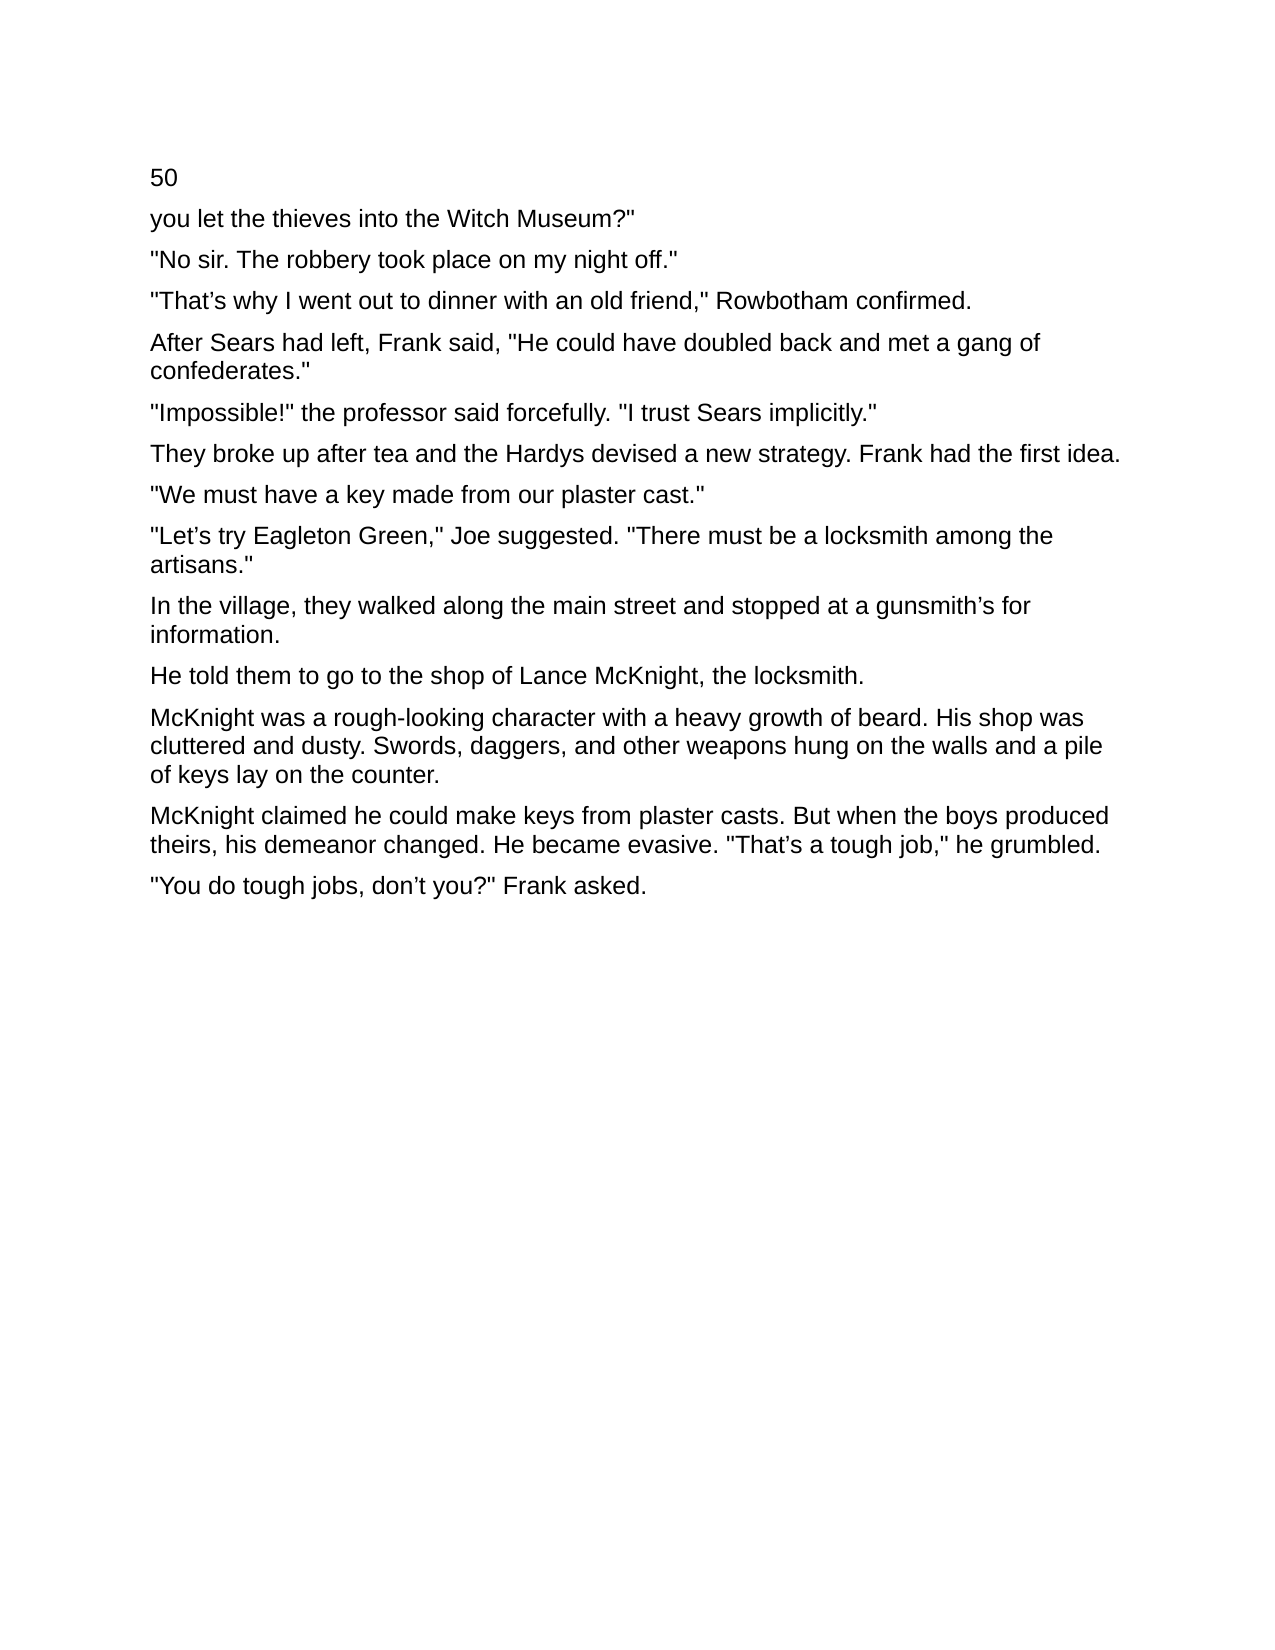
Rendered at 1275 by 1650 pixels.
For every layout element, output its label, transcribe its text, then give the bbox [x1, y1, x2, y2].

text "Let’s try Eagleton Green," Joe suggested. "There must be a locksmith among the artisans." [150, 521, 1125, 579]
text you let the thieves into the Witch Museum?" [150, 204, 1125, 232]
text "We must have a key made from our plaster cast." [150, 480, 1125, 509]
text 50 [150, 162, 1125, 191]
text After Sears had left, Frank said, "He could have doubled back and met a gang of confederates." [150, 327, 1125, 385]
text "That’s why I went out to dinner with an old friend," Rowbotham confirmed. [150, 286, 1125, 315]
text He told them to go to the shop of Lance McKnight, the locksmith. [150, 661, 1125, 690]
text McKnight was a rough-looking character with a heavy growth of beard. His shop was cluttered and dusty. Swords, daggers, and other weapons hung on the walls and a pile of keys lay on the counter. [150, 702, 1125, 789]
text They broke up after tea and the Hardys devised a new strategy. Frank had the first idea. [150, 439, 1125, 467]
text "You do tough jobs, don’t you?" Frank asked. [150, 871, 1125, 900]
text In the village, they walked along the main street and stopped at a gunsmith’s for information. [150, 591, 1125, 649]
text "No sir. The robbery took place on my night off." [150, 245, 1125, 274]
text McKnight claimed he could make keys from plaster casts. But when the boys produced theirs, his demeanor changed. He became evasive. "That’s a tough job," he grumbled. [150, 801, 1125, 859]
text "Impossible!" the professor said forcefully. "I trust Sears implicitly." [150, 397, 1125, 426]
